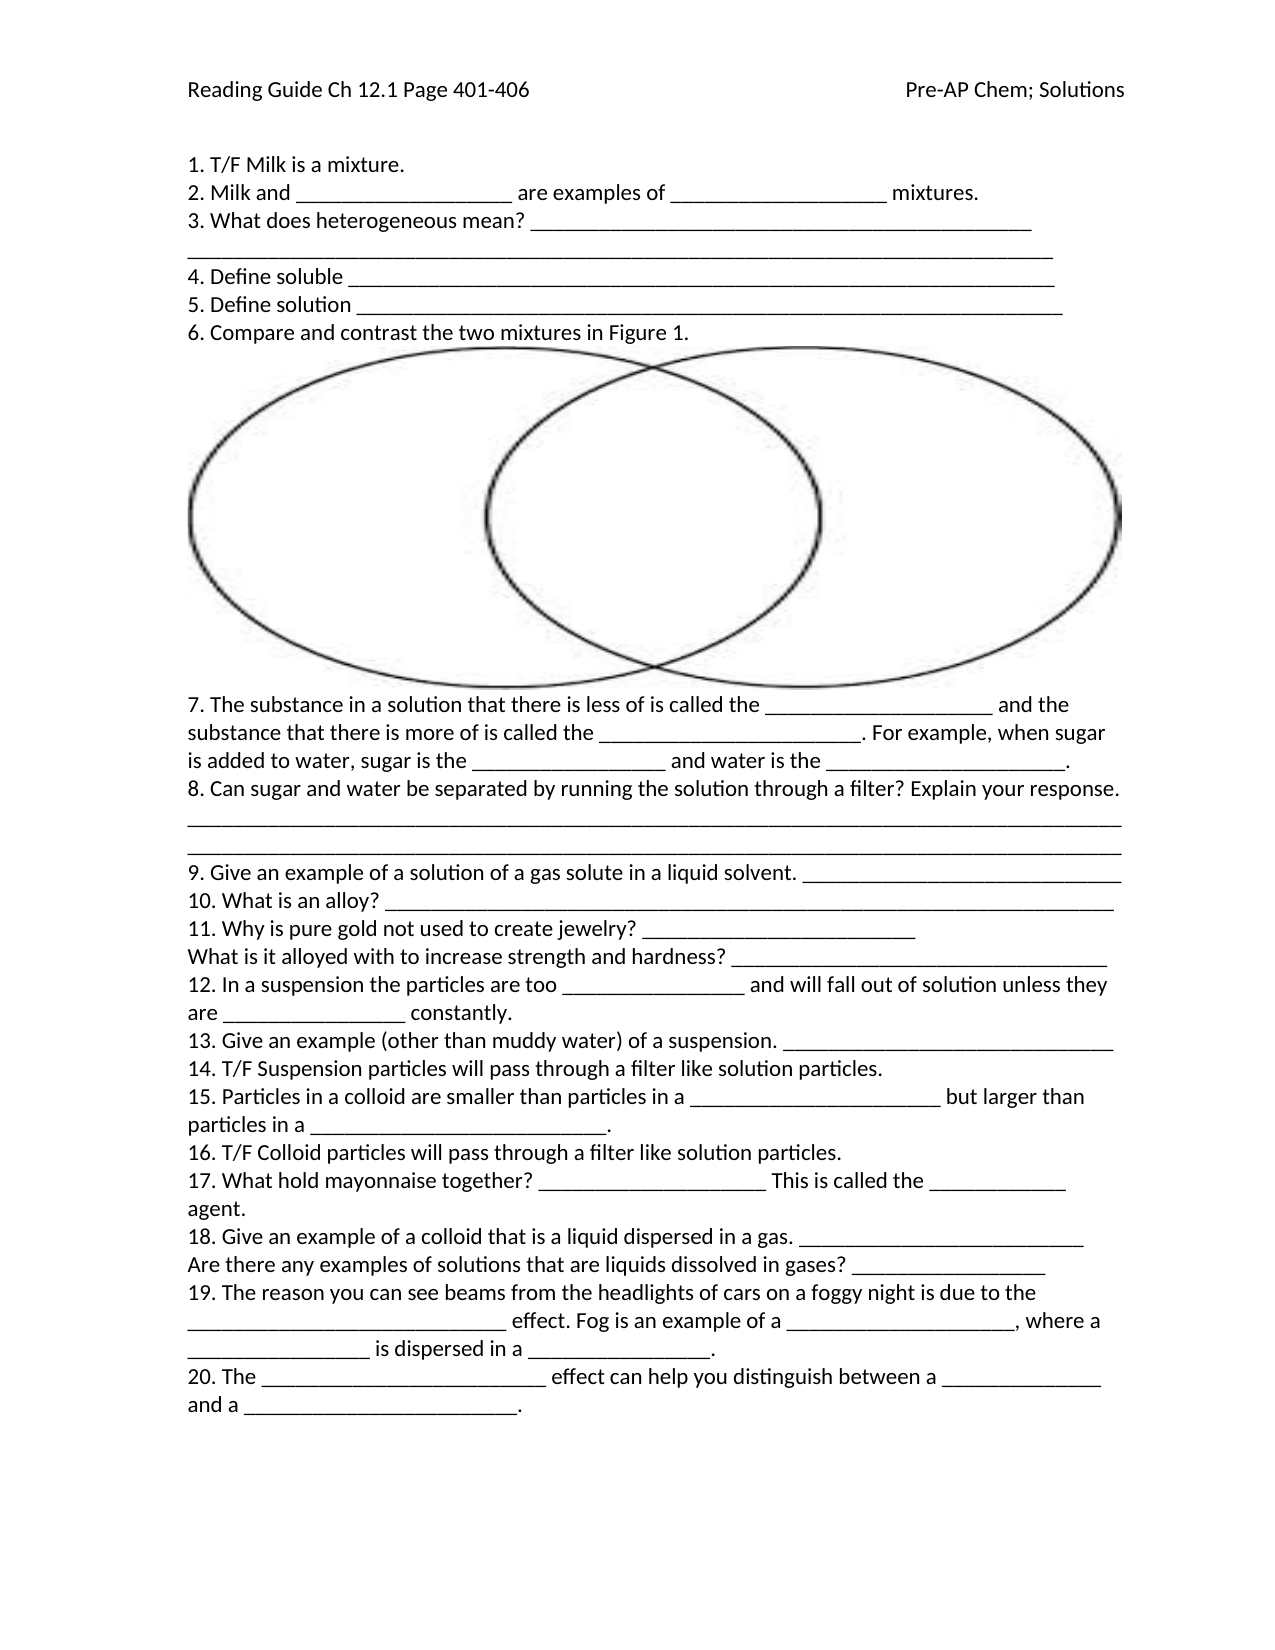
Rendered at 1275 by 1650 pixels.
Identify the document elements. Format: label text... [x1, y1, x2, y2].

text 14. T/F Suspension particles will pass through a filter like solution particles. [187, 1054, 1125, 1082]
text Are there any examples of solutions that are liquids dissolved in gases? _________________ [187, 1250, 1125, 1278]
text 11. Why is pure gold not used to create jewelry? ________________________ [187, 914, 1125, 942]
text ____________________________________________________________________________________________________________________________________________________________________ [187, 802, 1125, 858]
text 9. Give an example of a solution of a gas solute in a liquid solvent. ____________________________ [187, 858, 1125, 886]
text 15. Particles in a colloid are smaller than particles in a ______________________ but larger than particles in a __________________________. [187, 1082, 1125, 1138]
text 3. What does heterogeneous mean? ____________________________________________ [187, 206, 1125, 234]
text 17. What hold mayonnaise together? ____________________ This is called the ____________ agent. [187, 1166, 1125, 1222]
text 13. Give an example (other than muddy water) of a suspension. _____________________________ [187, 1026, 1125, 1054]
text 7. The substance in a solution that there is less of is called the ____________________ and the substance that there is more of is called the _______________________. For example, when sugar is added to water, sugar is the _________________ and water is the _____________________. [187, 690, 1125, 774]
text 18. Give an example of a colloid that is a liquid dispersed in a gas. _________________________ [187, 1222, 1125, 1250]
text 12. In a suspension the particles are too ________________ and will fall out of solution unless they are ________________ constantly. [187, 970, 1125, 1026]
text 10. What is an alloy? ________________________________________________________________ [187, 886, 1125, 914]
text 8. Can sugar and water be separated by running the solution through a filter? Explain your response. [187, 774, 1125, 802]
text 2. Milk and ___________________ are examples of ___________________ mixtures. [187, 178, 1125, 206]
text 1. T/F Milk is a mixture. [187, 150, 1125, 178]
text 5. Define solution ______________________________________________________________ [187, 290, 1125, 318]
text ____________________________________________________________________________ [187, 234, 1125, 262]
text 16. T/F Colloid particles will pass through a filter like solution particles. [187, 1138, 1125, 1166]
text 19. The reason you can see beams from the headlights of cars on a foggy night is due to the ____________________________ effect. Fog is an example of a ____________________, where a ________________ is dispersed in a ________________. [187, 1278, 1125, 1362]
picture [187, 346, 1122, 690]
text 6. Compare and contrast the two mixtures in Figure 1. [187, 318, 1125, 346]
text 4. Define soluble ______________________________________________________________ [187, 262, 1125, 290]
text 20. The _________________________ effect can help you distinguish between a ______________ and a ________________________. [187, 1362, 1125, 1418]
text What is it alloyed with to increase strength and hardness? _________________________________ [187, 942, 1125, 970]
